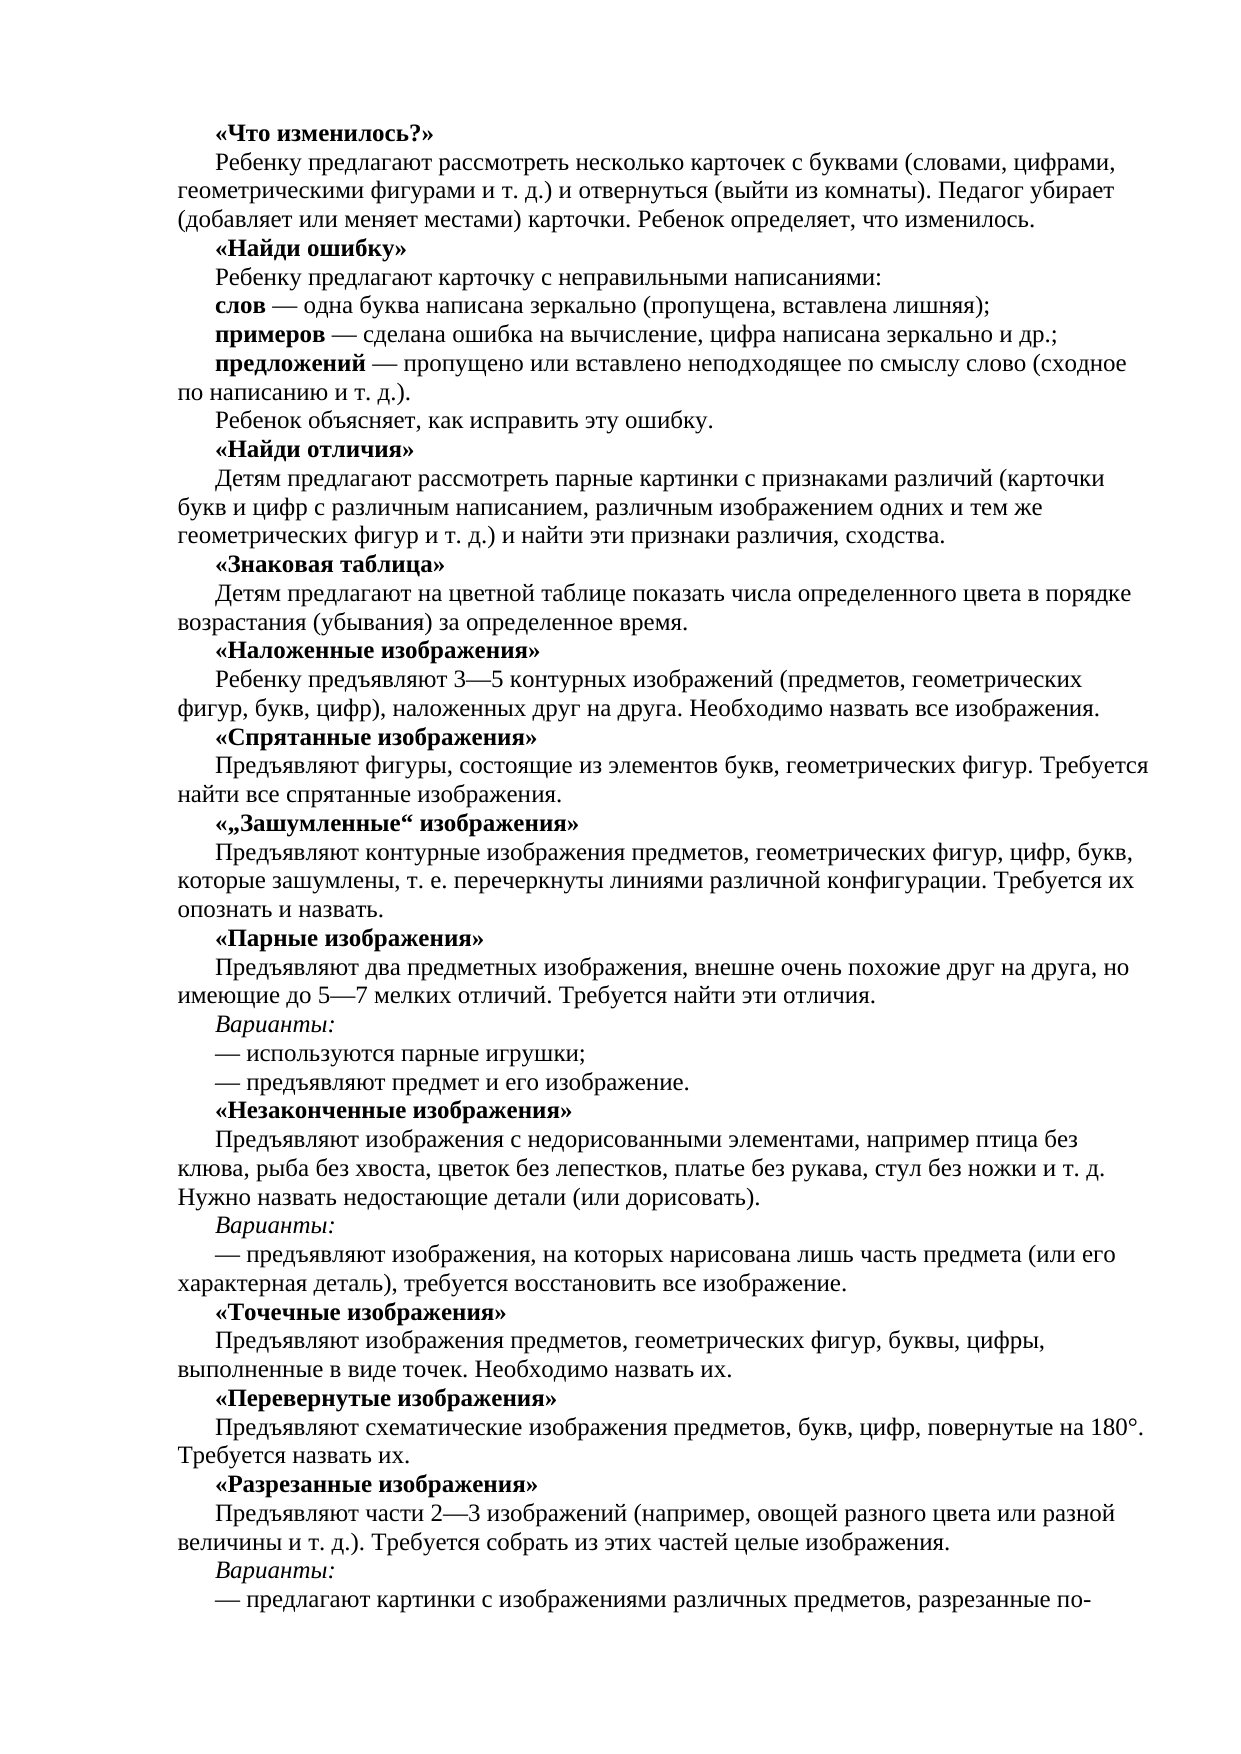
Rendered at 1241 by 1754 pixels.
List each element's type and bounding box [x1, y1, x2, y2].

text [177, 118, 1152, 1613]
